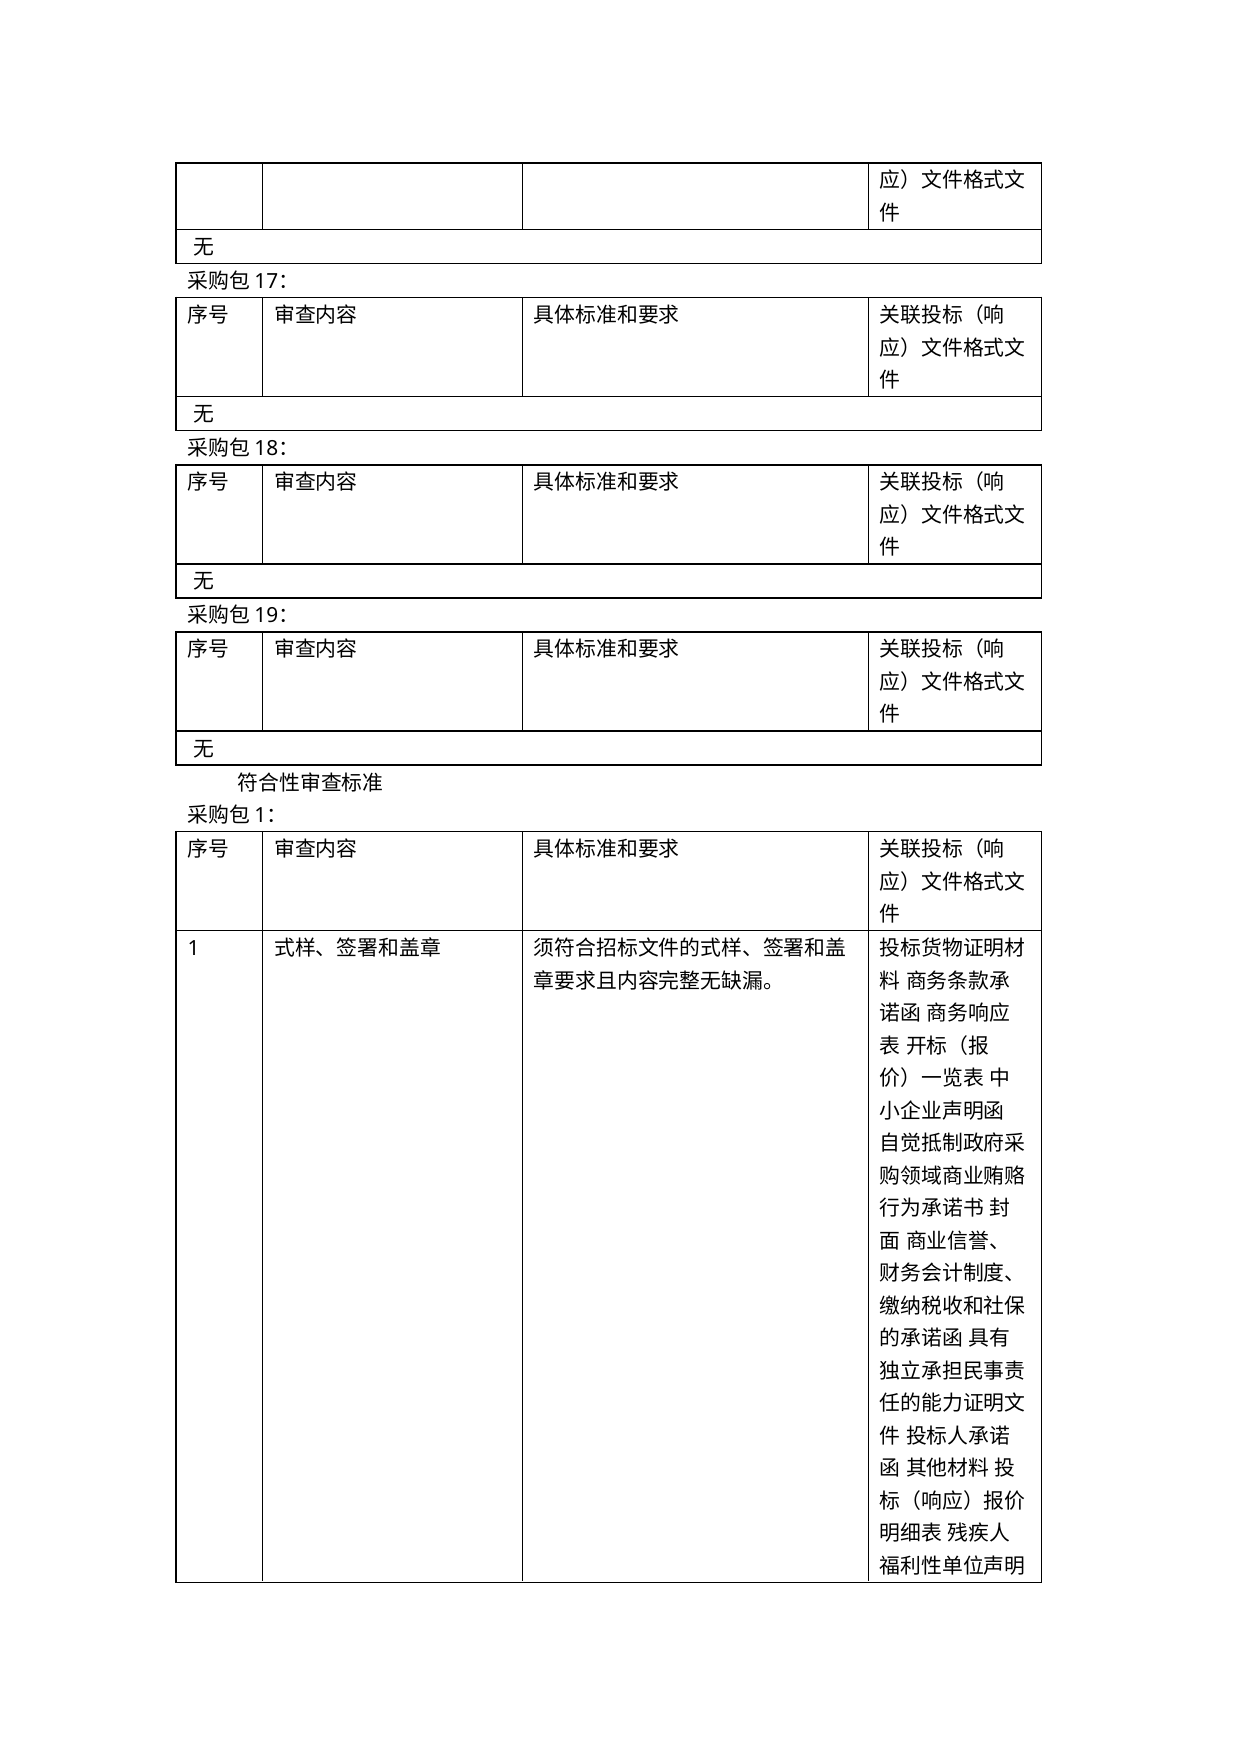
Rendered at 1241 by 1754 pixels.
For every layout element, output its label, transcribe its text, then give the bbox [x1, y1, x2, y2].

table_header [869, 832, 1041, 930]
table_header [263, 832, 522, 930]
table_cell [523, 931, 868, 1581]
text 采购包1： [187, 798, 1053, 831]
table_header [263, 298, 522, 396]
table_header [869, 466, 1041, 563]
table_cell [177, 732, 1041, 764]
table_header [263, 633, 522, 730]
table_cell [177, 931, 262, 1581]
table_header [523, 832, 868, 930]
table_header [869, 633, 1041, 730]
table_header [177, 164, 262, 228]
text 采购包17： [187, 264, 1053, 297]
text 符合性审查标准 [187, 766, 1053, 798]
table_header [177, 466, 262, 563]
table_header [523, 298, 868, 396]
text 采购包18： [187, 431, 1053, 464]
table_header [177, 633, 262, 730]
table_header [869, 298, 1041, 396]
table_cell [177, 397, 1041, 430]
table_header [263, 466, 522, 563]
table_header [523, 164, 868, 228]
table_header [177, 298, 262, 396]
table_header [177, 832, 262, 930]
text 采购包19： [187, 598, 1053, 631]
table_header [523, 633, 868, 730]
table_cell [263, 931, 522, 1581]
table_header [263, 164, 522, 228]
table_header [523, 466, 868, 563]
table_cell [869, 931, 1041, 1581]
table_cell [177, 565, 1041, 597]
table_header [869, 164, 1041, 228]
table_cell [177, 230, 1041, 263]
